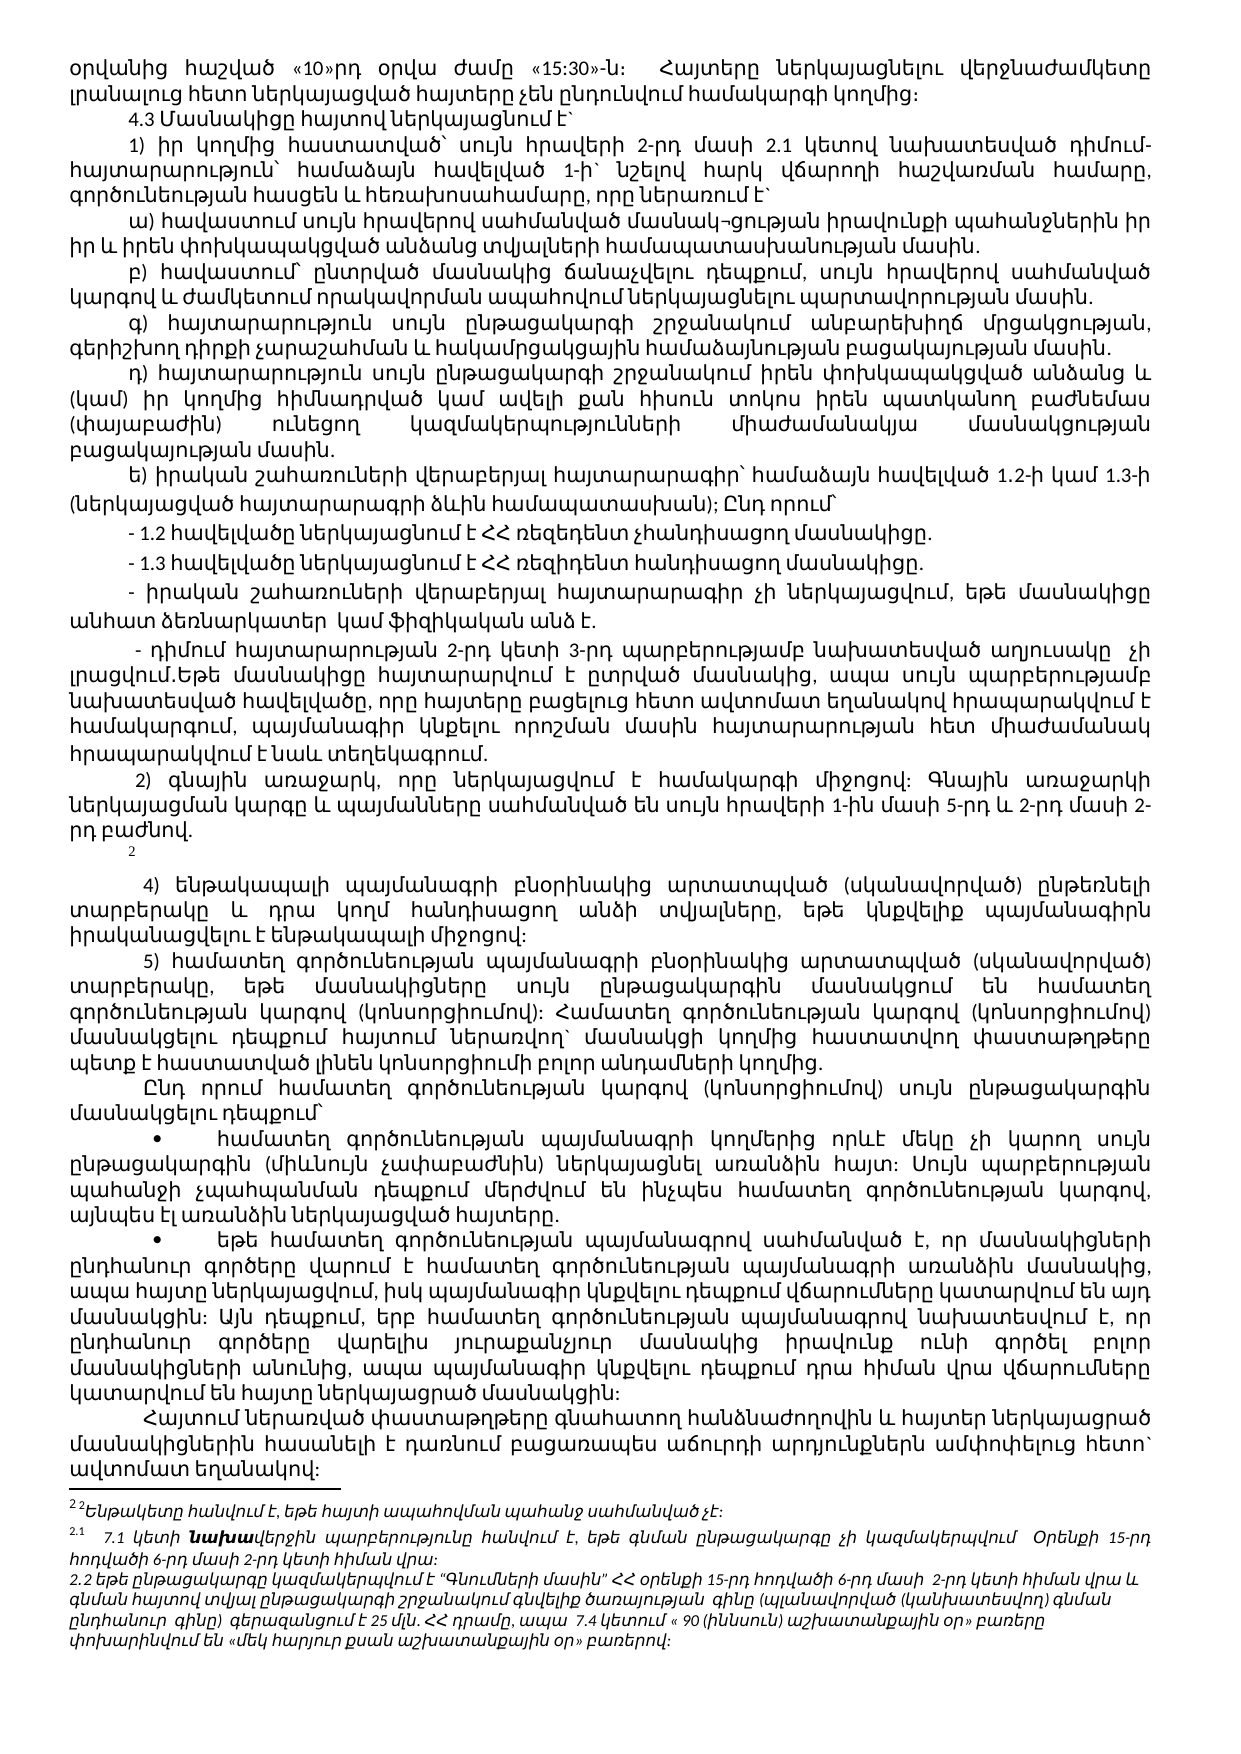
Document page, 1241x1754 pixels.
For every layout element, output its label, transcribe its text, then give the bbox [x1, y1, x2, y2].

text - 1.2 հավելվածը ներկայացնում է ՀՀ ռեզեդենտ չհանդիսացող մասնակիցը. [69, 521, 1152, 546]
text բ) հավաստում՝ ընտրված մասնակից ճանաչվելու դեպքում, սույն հրավերով սահմանված կարգով և ժամկետում որակավորման ապահովում ներկայացնելու պարտավորության մասին. [69, 259, 1152, 310]
text ե) իրական շահառուների վերաբերյալ հայտարարագիր՝ համաձայն հավելված 1․2-ի կամ 1.3-ի (ներկայացված հայտարարագրի ձևին համապատասխան); Ընդ որում՝ [69, 462, 1152, 517]
text 2) գնային առաջարկ, որը ներկայացվում է համակարգի միջոցով: Գնային առաջարկի ներկայացման կարգը և պայմանները սահմանված են սույն հրավերի 1-ին մասի 5-րդ և 2-րդ մասի 2-րդ բաժնով. [69, 767, 1152, 843]
text գ) հայտարարություն սույն ընթացակարգի շրջանակում անբարեխիղճ մրցակցության, գերիշխող դիրքի չարաշահման և հակամրցակցային համաձայնության բացակայության մասին. [69, 310, 1152, 361]
text 4.3 Մասնակիցը հայտով ներկայացնում է` [69, 106, 1152, 132]
list համատեղ գործունեության պայմանագրի կողմերից որևէ մեկը չի կարող սույն ընթացակարգին (միևնույն չափաբաժնին) ներկայացնել առանձին հայտ: Սույն պարբերության պահանջի չպահպանման դեպքում մերժվում են ինչպես համատեղ գործունեության կարգով, այնպես էլ առանձին ներկայացված հայտերը. [69, 1126, 1152, 1228]
text - իրական շահառուների վերաբերյալ հայտարարագիր չի ներկայացվում, եթե մասնակիցը անհատ ձեռնարկատեր կամ ֆիզիկական անձ է. [69, 579, 1152, 633]
text ա) հավաստում սույն հրավերով սահմանված մասնակ¬ցության իրավունքի պահանջներին իր իր և իրեն փոխկապակցված անձանց տվյալների համապատասխանության մասին. [69, 208, 1152, 259]
text - 1.3 հավելվածը ներկայացնում է ՀՀ ռեզիդենտ հանդիսացող մասնակիցը. [69, 550, 1152, 575]
list եթե համատեղ գործունեության պայմանագրով սահմանված է, որ մասնակիցների ընդհանուր գործերը վարում է համատեղ գործունեության պայմանագրի առանձին մասնակից, ապա հայտը ներկայացվում, իսկ պայմանագիր կնքվելու դեպքում վճարումները կատարվում են այդ մասնակցին: Այն դեպքում, երբ համատեղ գործունեության պայմանագրով նախատեսվում է, որ ընդհանուր գործերը վարելիս յուրաքանչյուր մասնակից իրավունք ունի գործել բոլոր մասնակիցների անունից, ապա պայմանագիր կնքվելու դեպքում դրա հիման վրա վճարումները կատարվում են հայտը ներկայացրած մասնակցին: [69, 1228, 1152, 1406]
text Հայտում ներառված փաստաթղթերը գնահատող հանձնաժողովին և հայտեր ներկայացրած մասնակիցներին հասանելի է դառնում բացառապես աճուրդի արդյունքներն ամփոփելուց հետո` ավտոմատ եղանակով: [69, 1406, 1152, 1482]
text - դիմում հայտարարության 2-րդ կետի 3-րդ պարբերությամբ նախատեսված աղյուսակը չի լրացվում․Եթե մասնակիցը հայտարարվում է ըտրված մասնակից, ապա սույն պարբերությամբ նախատեսված հավելվածը, որը հայտերը բացելուց հետո ավտոմատ եղանակով հրապարակվում է համակարգում, պայմանագիր կնքելու որոշման մասին հայտարարության հետ միաժամանակ հրապարակվում է նաև տեղեկագրում. [69, 637, 1152, 767]
text Ընդ որում համատեղ գործունեության կարգով (կոնսորցիումով) սույն ընթացակարգին մասնակցելու դեպքում՝ [69, 1075, 1152, 1126]
text դ) հայտարարություն սույն ընթացակարգի շրջանակում իրեն փոխկապակցված անձանց և (կամ) իր կողմից հիմնադրված կամ ավելի քան հիսուն տոկոս իրեն պատկանող բաժնեմաս (փայաբաժին) ունեցող կազմակերպությունների միաժամանակյա մասնակցության բացակայության մասին. [69, 361, 1152, 462]
text 1) իր կողմից հաստատված՝ սույն հրավերի 2-րդ մասի 2.1 կետով նախատեսված դիմում-հայտարարություն՝ համաձայն հավելված 1-ի` նշելով հարկ վճարողի հաշվառման համարը, գործունեության հասցեն և հեռախոսահամարը, որը ներառում է` [69, 132, 1152, 208]
text 5) համատեղ գործունեության պայմանագրի բնօրինակից արտատպված (սկանավորված) տարբերակը, եթե մասնակիցները սույն ընթացակարգին մասնակցում են համատեղ գործունեության կարգով (կոնսորցիումով): Համատեղ գործունեության կարգով (կոնսորցիումով) մասնակցելու դեպքում հայտում ներառվող` մասնակցի կողմից հաստատվող փաստաթղթերը պետք է հաստատված լինեն կոնսորցիումի բոլոր անդամների կողմից. [69, 948, 1152, 1075]
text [69, 56, 1152, 106]
text 4) ենթակապալի պայմանագրի բնօրինակից արտատպված (սկանավորված) ընթեռնելի տարբերակը և դրա կողմ հանդիսացող անձի տվյալները, եթե կնքվելիք պայմանագիրն իրականացվելու է ենթակապալի միջոցով: [69, 872, 1152, 948]
